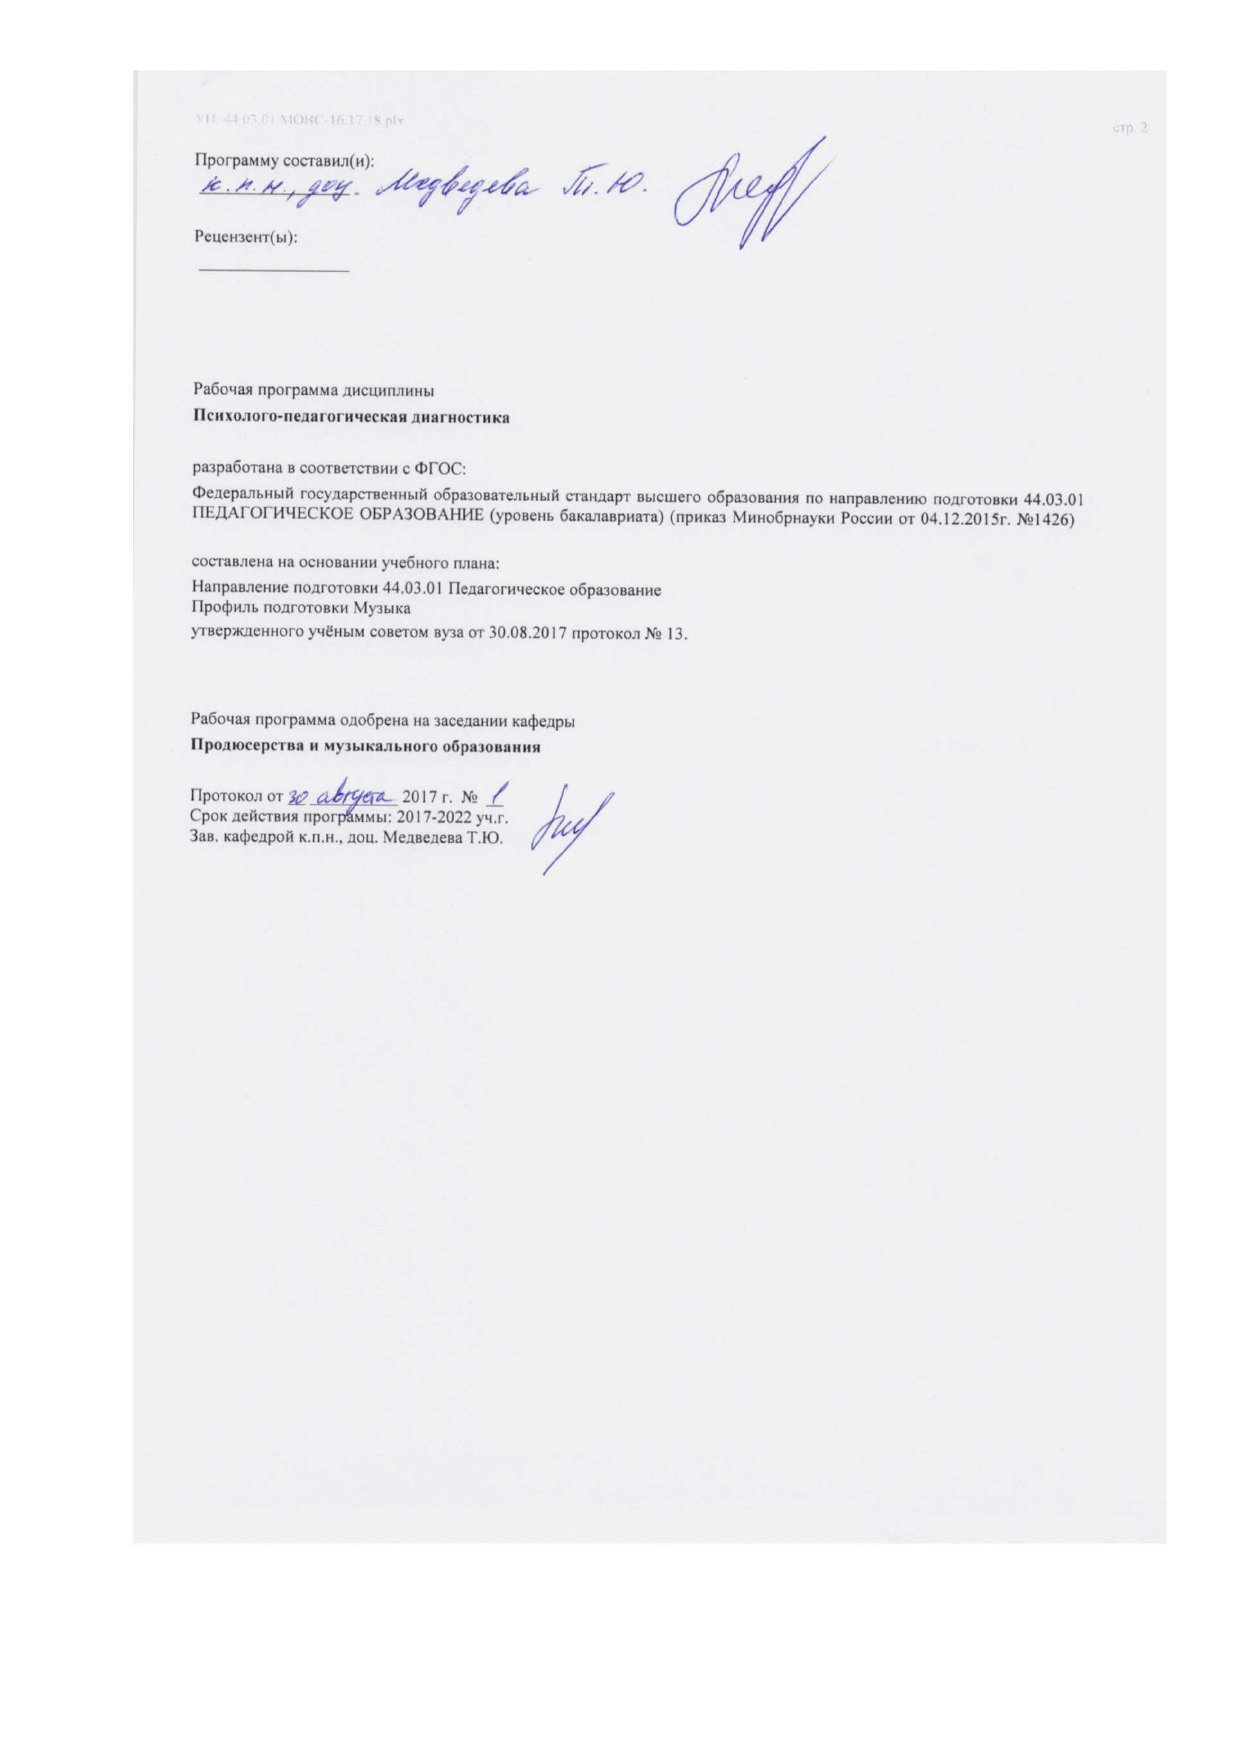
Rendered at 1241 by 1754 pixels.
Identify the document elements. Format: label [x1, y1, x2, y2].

picture [118, 59, 1181, 1563]
